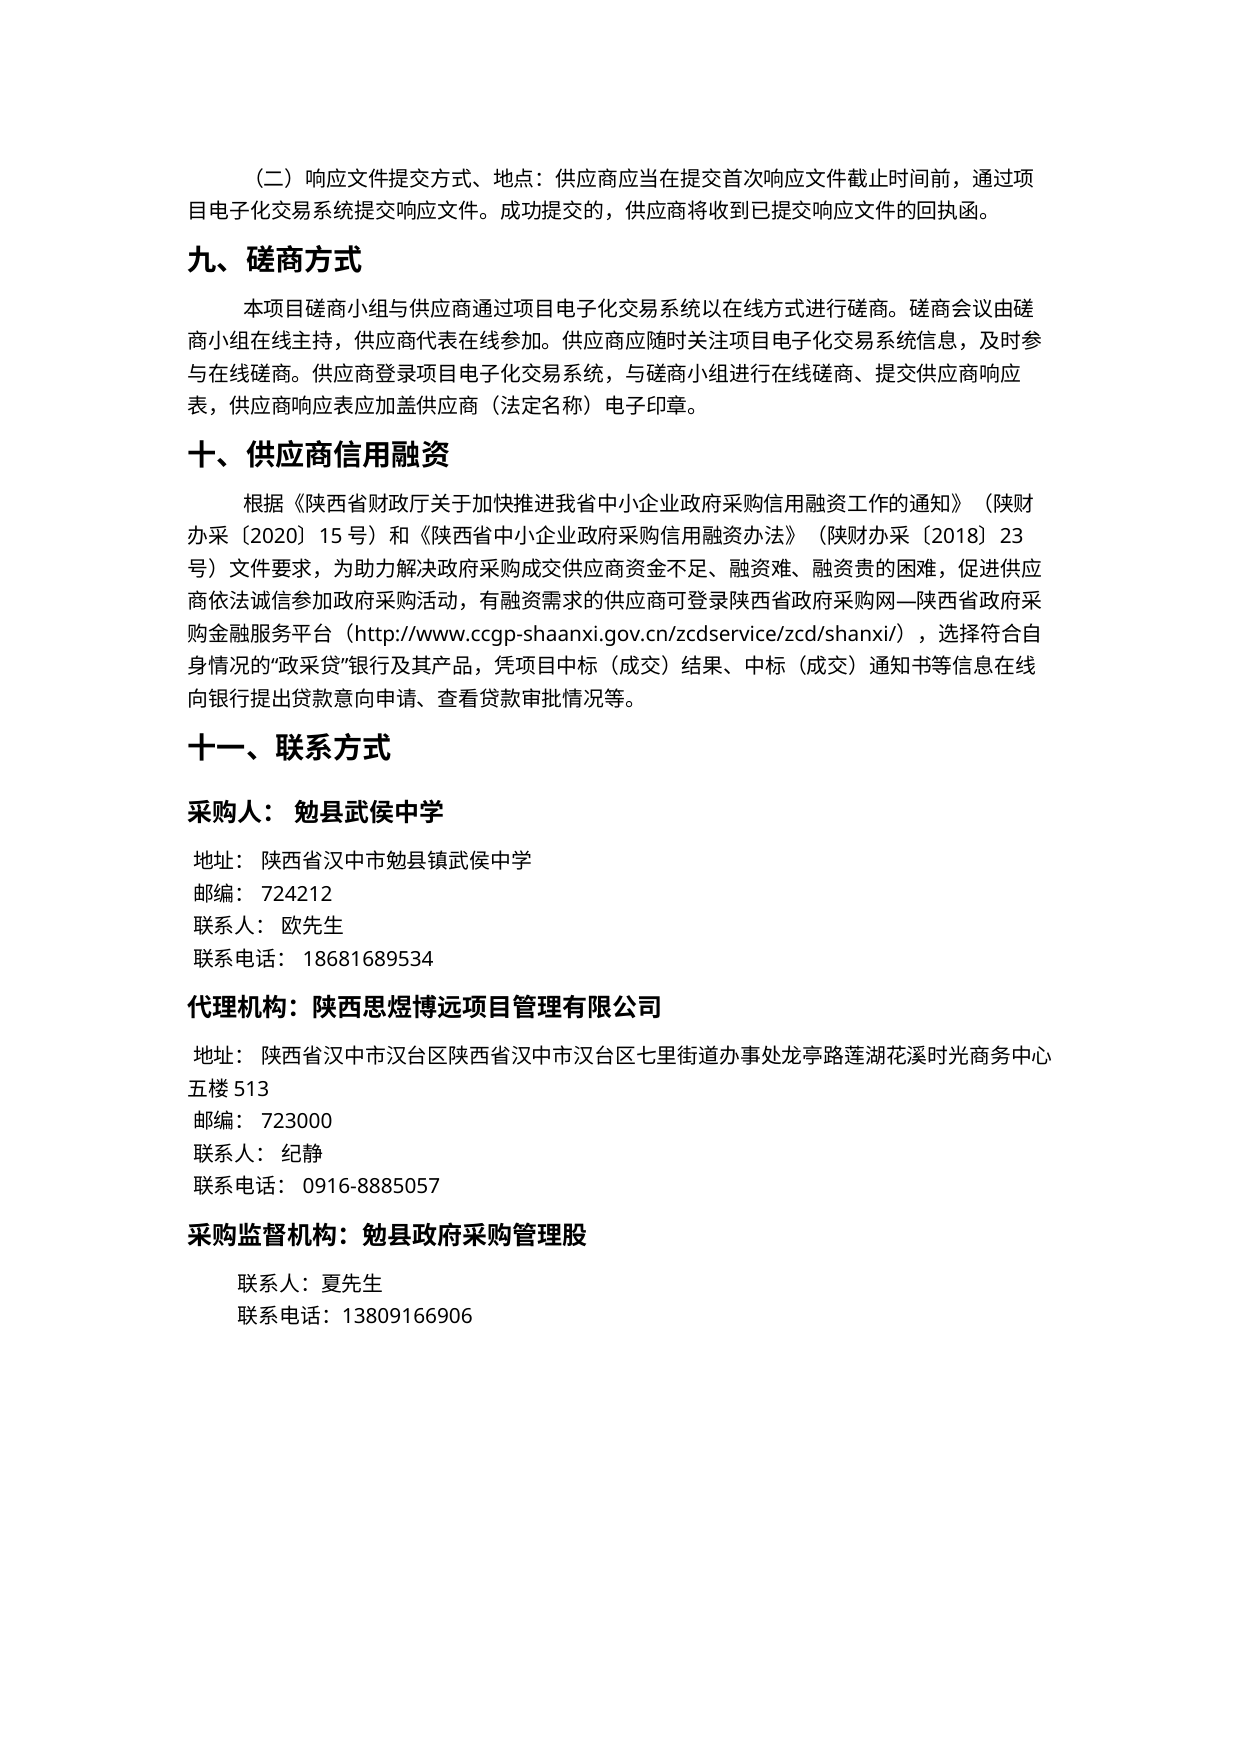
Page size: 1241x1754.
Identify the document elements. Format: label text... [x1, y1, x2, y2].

text 代理机构：陕西思煜博远项目管理有限公司 [187, 974, 1053, 1039]
text 十、供应商信用融资 [187, 422, 1053, 487]
text 联系人： 欧先生 [187, 909, 1053, 942]
text （二）响应文件提交方式、地点：供应商应当在提交首次响应文件截止时间前，通过项目电子化交易系统提交响应文件。成功提交的，供应商将收到已提交响应文件的回执函。 [187, 162, 1053, 227]
text 联系电话： 0916-8885057 [187, 1169, 1053, 1202]
text 十一、联系方式 [187, 714, 1053, 779]
text 联系人： 纪静 [187, 1137, 1053, 1169]
text 联系电话： 18681689534 [187, 942, 1053, 974]
text 地址： 陕西省汉中市勉县镇武侯中学 [187, 844, 1053, 877]
text 根据《陕西省财政厅关于加快推进我省中小企业政府采购信用融资工作的通知》（陕财办采〔2020〕15 号）和《陕西省中小企业政府采购信用融资办法》（陕财办采〔2018〕23 号）文件要求，为助力解决政府采购成交供应商资金不足、融资难、融资贵的困难，促进供应商依法诚信参加政府采购活动，有融资需求的供应商可登录陕西省政府采购网—陕西省政府采购金融服务平台（http://www.ccgp-shaanxi.gov.cn/zcdservice/zcd/shanxi/），选择符合自身情况的“政采贷”银行及其产品，凭项目中标（成交）结果、中标（成交）通知书等信息在线向银行提出贷款意向申请、查看贷款审批情况等。 [187, 487, 1053, 714]
text 联系电话：13809166906 [187, 1299, 1053, 1332]
text 九、磋商方式 [187, 227, 1053, 292]
text 邮编： 724212 [187, 877, 1053, 909]
text 本项目磋商小组与供应商通过项目电子化交易系统以在线方式进行磋商。磋商会议由磋商小组在线主持，供应商代表在线参加。供应商应随时关注项目电子化交易系统信息，及时参与在线磋商。供应商登录项目电子化交易系统，与磋商小组进行在线磋商、提交供应商响应表，供应商响应表应加盖供应商（法定名称）电子印章。 [187, 292, 1053, 422]
text 地址： 陕西省汉中市汉台区陕西省汉中市汉台区七里街道办事处龙亭路莲湖花溪时光商务中心五楼513 [187, 1039, 1053, 1104]
text 采购人： 勉县武侯中学 [187, 779, 1053, 844]
text 联系人：夏先生 [187, 1267, 1053, 1299]
text 采购监督机构：勉县政府采购管理股 [187, 1202, 1053, 1267]
text 邮编： 723000 [187, 1104, 1053, 1137]
